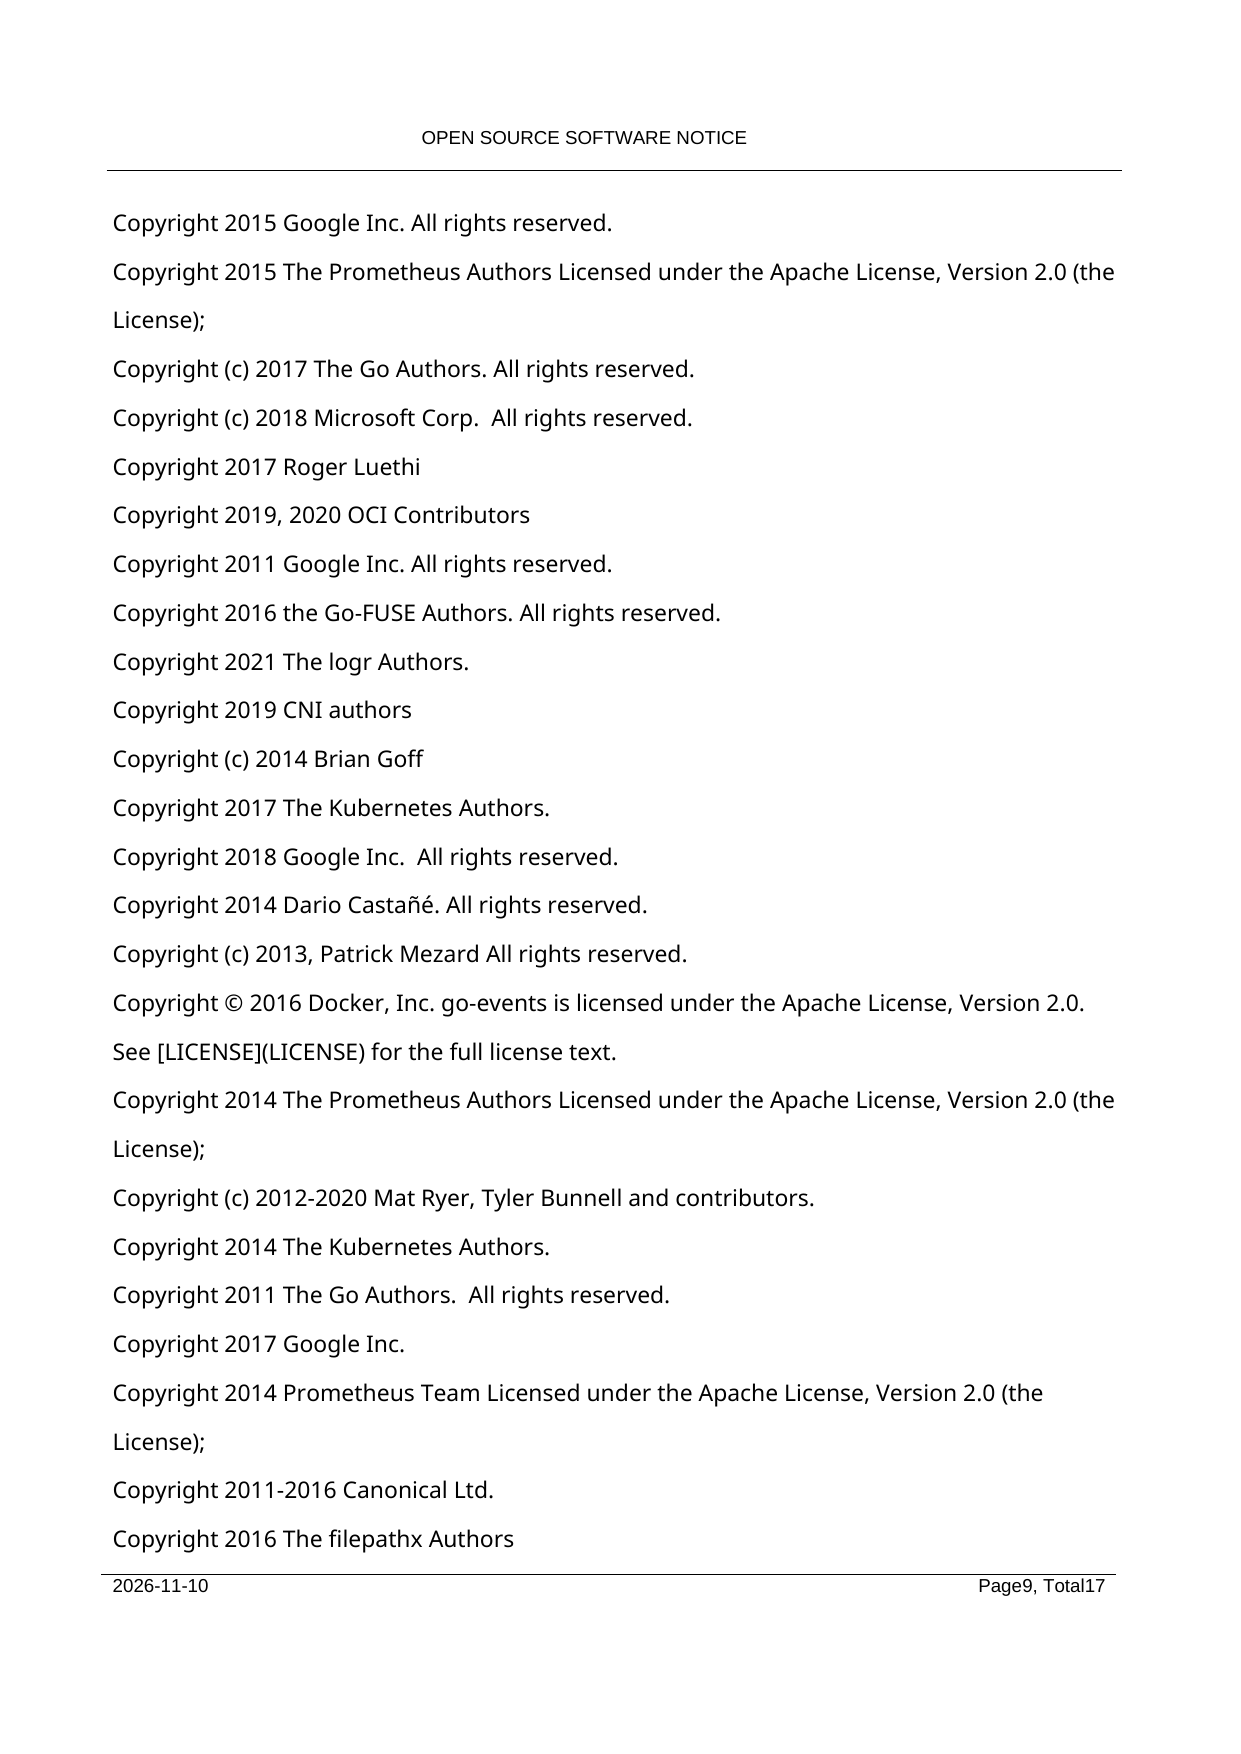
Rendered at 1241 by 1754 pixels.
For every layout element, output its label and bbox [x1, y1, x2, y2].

text [112, 206, 1128, 1555]
